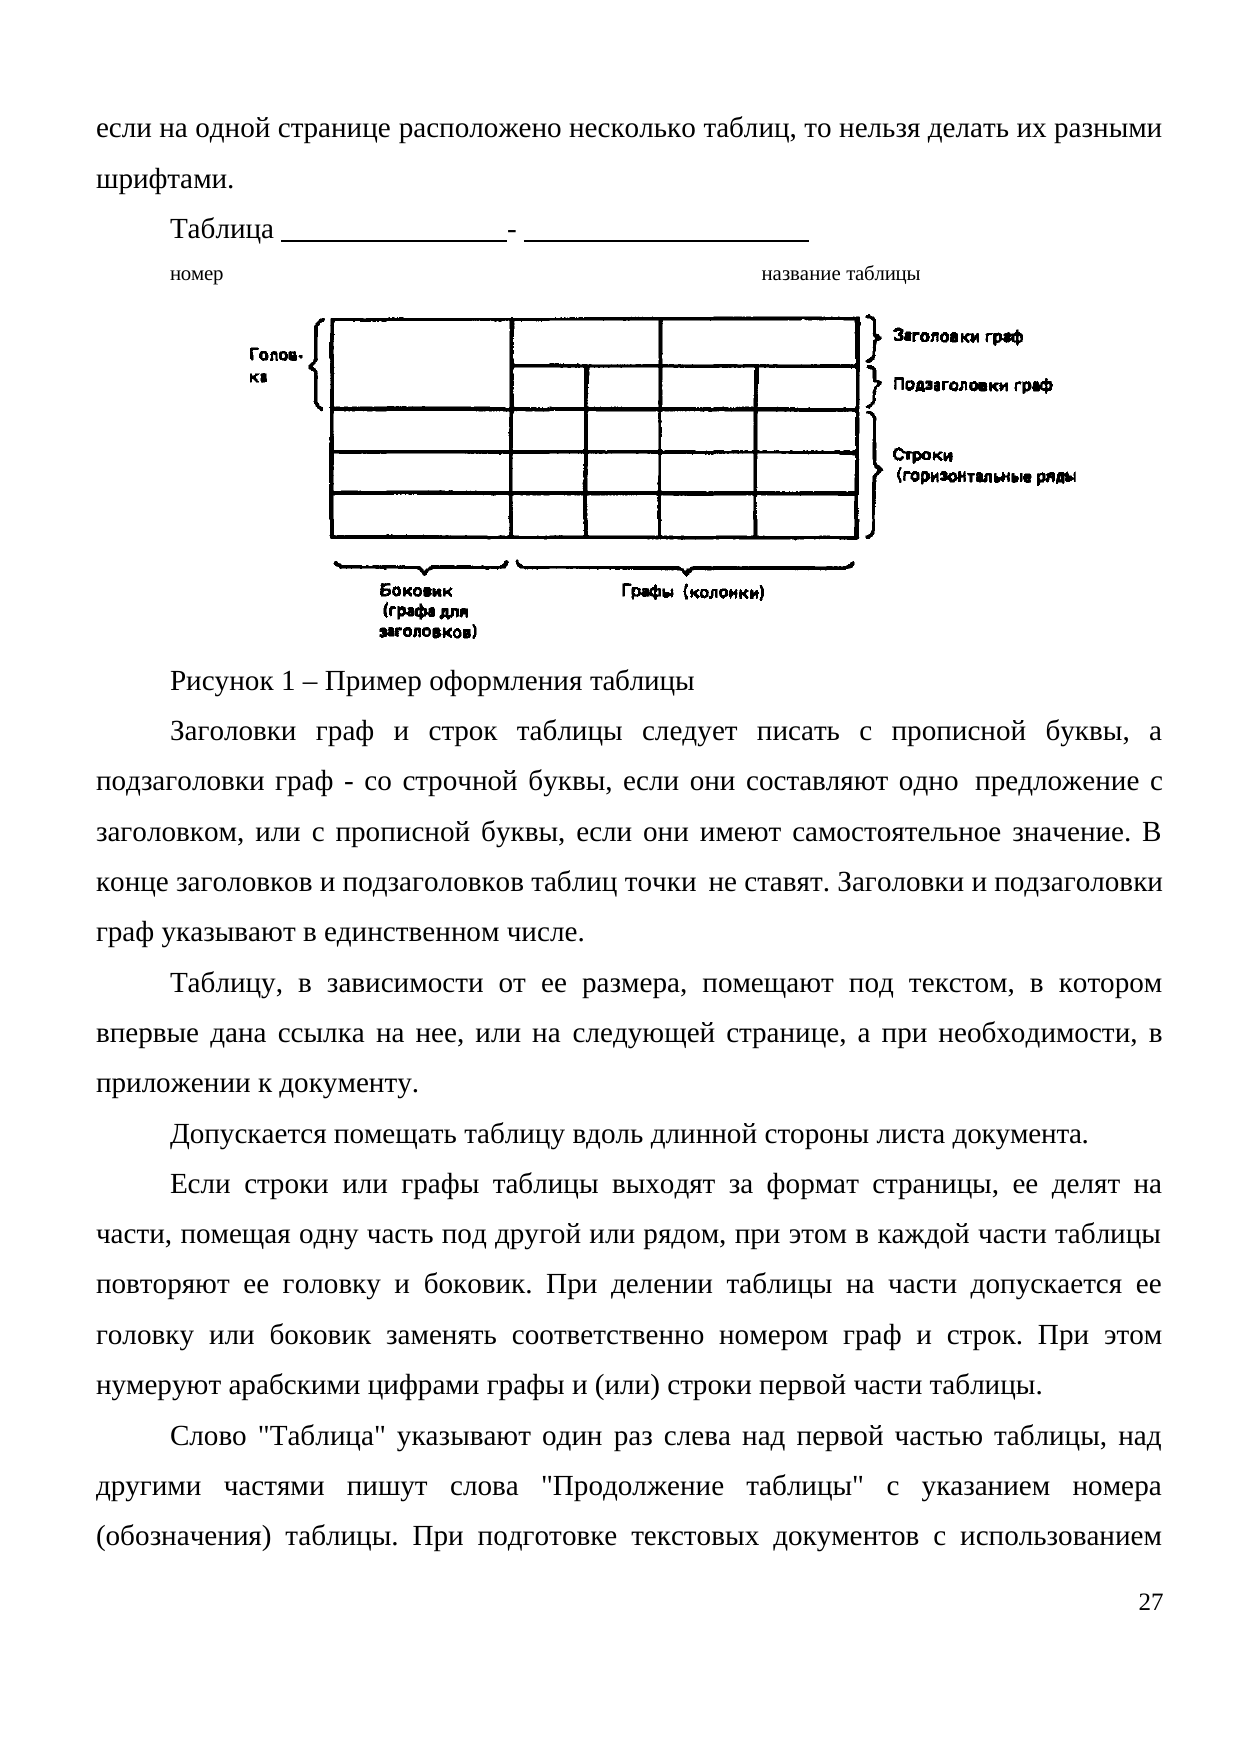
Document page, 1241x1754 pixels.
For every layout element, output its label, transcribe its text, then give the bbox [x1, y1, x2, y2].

text Таблица - [96, 211, 1163, 244]
text Если строки или графы таблицы выходят за формат страницы, ее делят на части, помещая одну часть под другой или рядом, при этом в каждой части таблицы повторяют ее головку и боковик. При делении таблицы на части допускается ее головку или боковик заменять соответственно номером граф и строк. При этом нумеруют арабскими цифрами графы и (или) строки первой части таблицы. [96, 1166, 1163, 1401]
text Заголовки граф и строк таблицы следует писать с прописной буквы, а подзаголовки граф - со строчной буквы, если они составляют одно предложение с заголовком, или с прописной буквы, если они имеют самостоятельное значение. В конце заголовков и подзаголовков таблиц точки не ставят. Заголовки и подзаголовки граф указывают в единственном числе. [96, 713, 1163, 948]
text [96, 1418, 1163, 1552]
text Допускается помещать таблицу вдоль длинной стороны листа документа. [96, 1116, 1163, 1149]
picture [250, 314, 1076, 639]
text Таблицу, в зависимости от ее размера, помещают под текстом, в котором впервые дана ссылка на нее, или на следующей странице, а при необходимости, в приложении к документу. [96, 965, 1163, 1099]
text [96, 110, 1163, 194]
text номер название таблицы [96, 261, 1163, 285]
